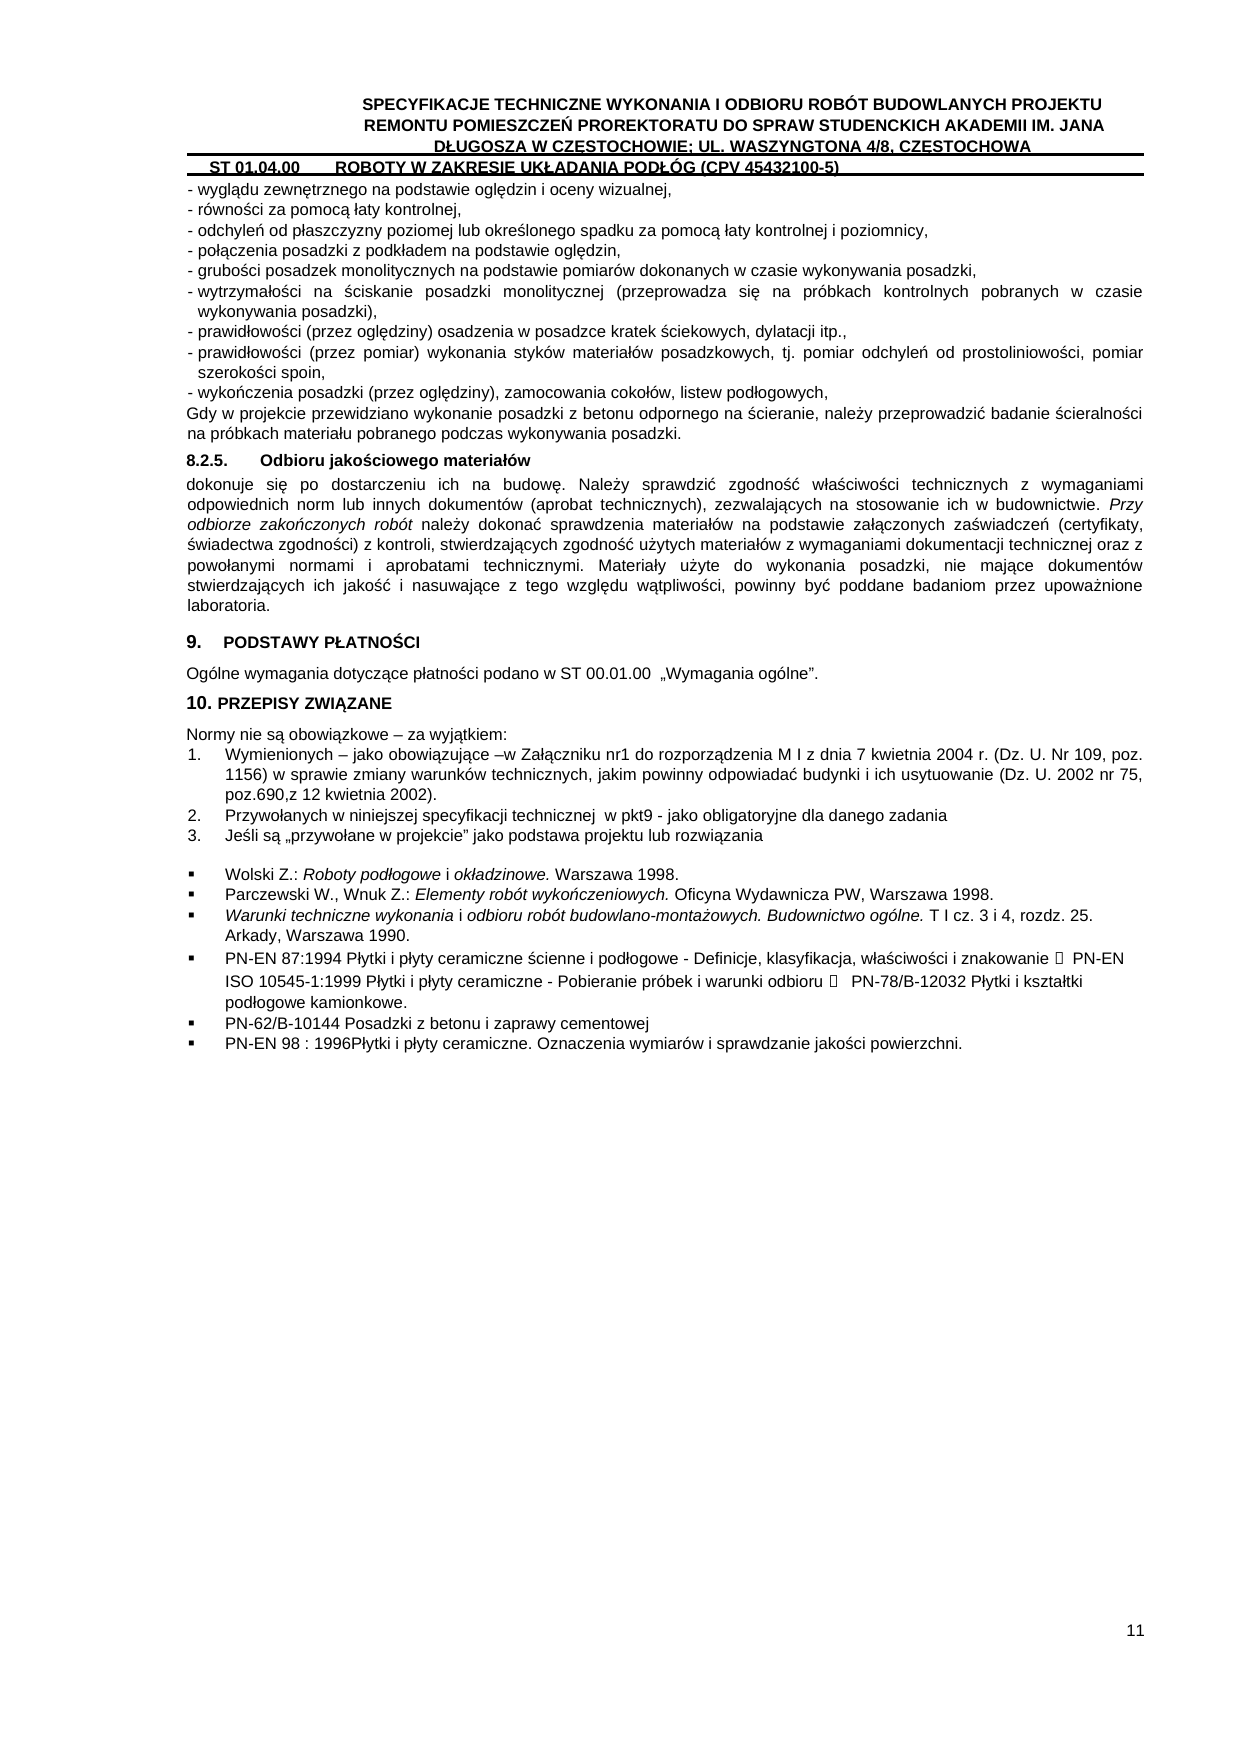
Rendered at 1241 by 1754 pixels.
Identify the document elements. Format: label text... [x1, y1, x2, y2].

list PN-EN 98 : 1996Płytki i płyty ceramiczne. Oznaczenia wymiarów i sprawdzanie jakości powierzchni. [187, 1034, 1144, 1053]
text Normy nie są obowiązkowe – za wyjątkiem: [186, 724, 1144, 744]
list równości za pomocą łaty kontrolnej, [187, 200, 1144, 219]
text Ogólne wymagania dotyczące płatności podano w ST 00.01.00 „Wymagania ogólne”. [186, 664, 1144, 683]
list Wymienionych – jako obowiązujące –w Załączniku nr1 do rozporządzenia M I z dnia 7 kwietnia 2004 r. (Dz. U. Nr 109, poz. 1156) w sprawie zmiany warunków technicznych, jakim powinny odpowiadać budynki i ich usytuowanie (Dz. U. 2002 nr 75, poz.690,z 12 kwietnia 2002). [187, 745, 1144, 804]
list wyglądu zewnętrznego na podstawie oględzin i oceny wizualnej, [187, 179, 1144, 199]
list Wolski Z.: Roboty podłogowe i okładzinowe. Warszawa 1998. [187, 865, 1144, 884]
list Warunki techniczne wykonania i odbioru robót budowlano-montażowych. Budownictwo ogólne. T I cz. 3 i 4, rozdz. 25. Arkady, Warszawa 1990. [187, 906, 1144, 945]
subtitle 9. PODSTAWY PŁATNOŚCI [186, 631, 1145, 653]
list PN-62/B-10144 Posadzki z betonu i zaprawy cementowej [187, 1013, 1144, 1033]
list prawidłowości (przez oględziny) osadzenia w posadzce kratek ściekowych, dylatacji itp., [187, 322, 1144, 341]
list wykończenia posadzki (przez oględziny), zamocowania cokołów, listew podłogowych, [187, 383, 1144, 402]
list Przywołanych w niniejszej specyfikacji technicznej w pkt9 - jako obligatoryjne dla danego zadania [187, 806, 1144, 825]
list wytrzymałości na ściskanie posadzki monolitycznej (przeprowadza się na próbkach kontrolnych pobranych w czasie wykonywania posadzki), [187, 282, 1144, 321]
list Parczewski W., Wnuk Z.: Elementy robót wykończeniowych. Oficyna Wydawnicza PW, Warszawa 1998. [187, 885, 1144, 904]
subtitle 10. PRZEPISY ZWIĄZANE [186, 692, 1145, 713]
list Jeśli są „przywołane w projekcie” jako podstawa projektu lub rozwiązania [187, 826, 1144, 845]
list odchyleń od płaszczyzny poziomej lub określonego spadku za pomocą łaty kontrolnej i poziomnicy, [187, 220, 1144, 239]
text Gdy w projekcie przewidziano wykonanie posadzki z betonu odpornego na ścieranie, należy przeprowadzić badanie ścieralności na próbkach materiału pobranego podczas wykonywania posadzki. [186, 403, 1144, 443]
text 8.2.5. Odbioru jakościowego materiałów [186, 451, 1145, 470]
list PN-EN 87:1994 Płytki i płyty ceramiczne ścienne i podłogowe - Definicje, klasyfikacja, właściwości i znakowanie  PN-EN ISO 10545-1:1999 Płytki i płyty ceramiczne - Pobieranie próbek i warunki odbioru  PN-78/B-12032 Płytki i kształtki podłogowe kamionkowe. [187, 946, 1144, 1012]
list grubości posadzek monolitycznych na podstawie pomiarów dokonanych w czasie wykonywania posadzki, [187, 261, 1144, 280]
list połączenia posadzki z podkładem na podstawie oględzin, [187, 241, 1144, 260]
list prawidłowości (przez pomiar) wykonania styków materiałów posadzkowych, tj. pomiar odchyleń od prostoliniowości, pomiar szerokości spoin, [187, 342, 1144, 382]
text dokonuje się po dostarczeniu ich na budowę. Należy sprawdzić zgodność właściwości technicznych z wymaganiami odpowiednich norm lub innych dokumentów (aprobat technicznych), zezwalających na stosowanie ich w budownictwie. Przy odbiorze zakończonych robót należy dokonać sprawdzenia materiałów na podstawie załączonych zaświadczeń (certyfikaty, świadectwa zgodności) z kontroli, stwierdzających zgodność użytych materiałów z wymaganiami dokumentacji technicznej oraz z powołanymi normami i aprobatami technicznymi. Materiały użyte do wykonania posadzki, nie mające dokumentów stwierdzających ich jakość i nasuwające z tego względu wątpliwości, powinny być poddane badaniom przez upoważnione laboratoria. [186, 475, 1144, 615]
